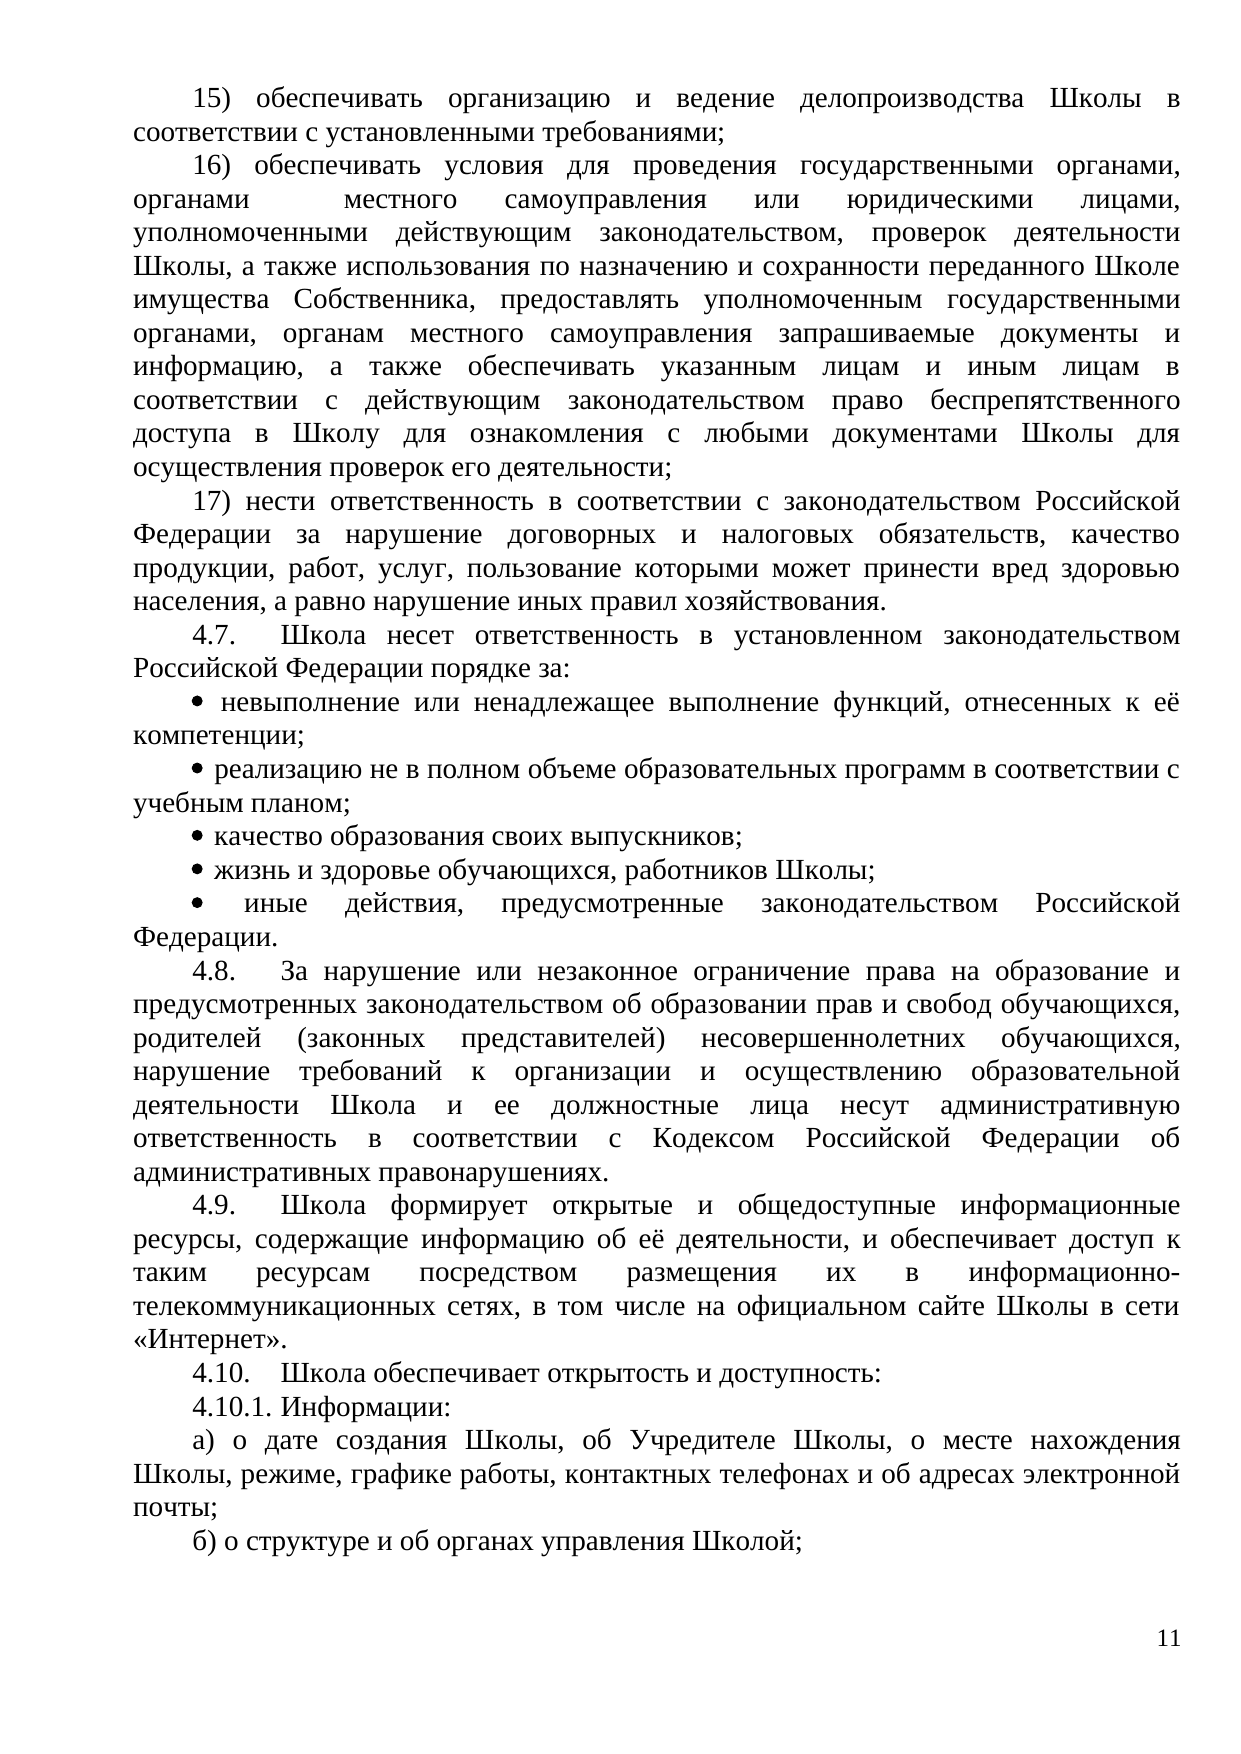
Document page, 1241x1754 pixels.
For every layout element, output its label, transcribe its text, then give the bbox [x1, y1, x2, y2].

text а) о дате создания Школы, об Учредителе Школы, о месте нахождения Школы, режиме, графике работы, контактных телефонах и об адресах электронной почты; [133, 1422, 1181, 1523]
list Школа обеспечивает открытость и доступность: [133, 1355, 1181, 1389]
list невыполнение или ненадлежащее выполнение функций, отнесенных к её компетенции; [133, 684, 1181, 751]
text 17) нести ответственность в соответствии с законодательством Российской Федерации за нарушение договорных и налоговых обязательств, качество продукции, работ, услуг, пользование которыми может принести вред здоровью населения, а равно нарушение иных правил хозяйствования. [133, 483, 1181, 617]
list реализацию не в полном объеме образовательных программ в соответствии с учебным планом; [133, 751, 1181, 818]
text б) о структуре и об органах управления Школой; [133, 1523, 1181, 1556]
list качество образования своих выпускников; [133, 818, 1181, 852]
text 15) обеспечивать организацию и ведение делопроизводства Школы в соответствии с установленными требованиями; [133, 80, 1181, 147]
text 16) обеспечивать условия для проведения государственными органами, органами местного самоуправления или юридическими лицами, уполномоченными действующим законодательством, проверок деятельности Школы, а также использования по назначению и сохранности переданного Школе имущества Собственника, предоставлять уполномоченным государственными органами, органам местного самоуправления запрашиваемые документы и информацию, а также обеспечивать указанным лицам и иным лицам в соответствии с действующим законодательством право беспрепятственного доступа в Школу для ознакомления с любыми документами Школы для осуществления проверок его деятельности; [133, 147, 1181, 483]
list иные действия, предусмотренные законодательством Российской Федерации. [133, 886, 1181, 953]
list Информации: [133, 1389, 1181, 1422]
list Школа формирует открытые и общедоступные информационные ресурсы, содержащие информацию об её деятельности, и обеспечивает доступ к таким ресурсам посредством размещения их в информационно-телекоммуникационных сетях, в том числе на официальном сайте Школы в сети «Интернет». [133, 1187, 1181, 1355]
list За нарушение или незаконное ограничение права на образование и предусмотренных законодательством об образовании прав и свобод обучающихся, родителей (законных представителей) несовершеннолетних обучающихся, нарушение требований к организации и осуществлению образовательной деятельности Школа и ее должностные лица несут административную ответственность в соответствии с Кодексом Российской Федерации об административных правонарушениях. [133, 953, 1181, 1187]
list жизнь и здоровье обучающихся, работников Школы; [133, 852, 1181, 886]
list Школа несет ответственность в установленном законодательством Российской Федерации порядке за: [133, 617, 1181, 684]
